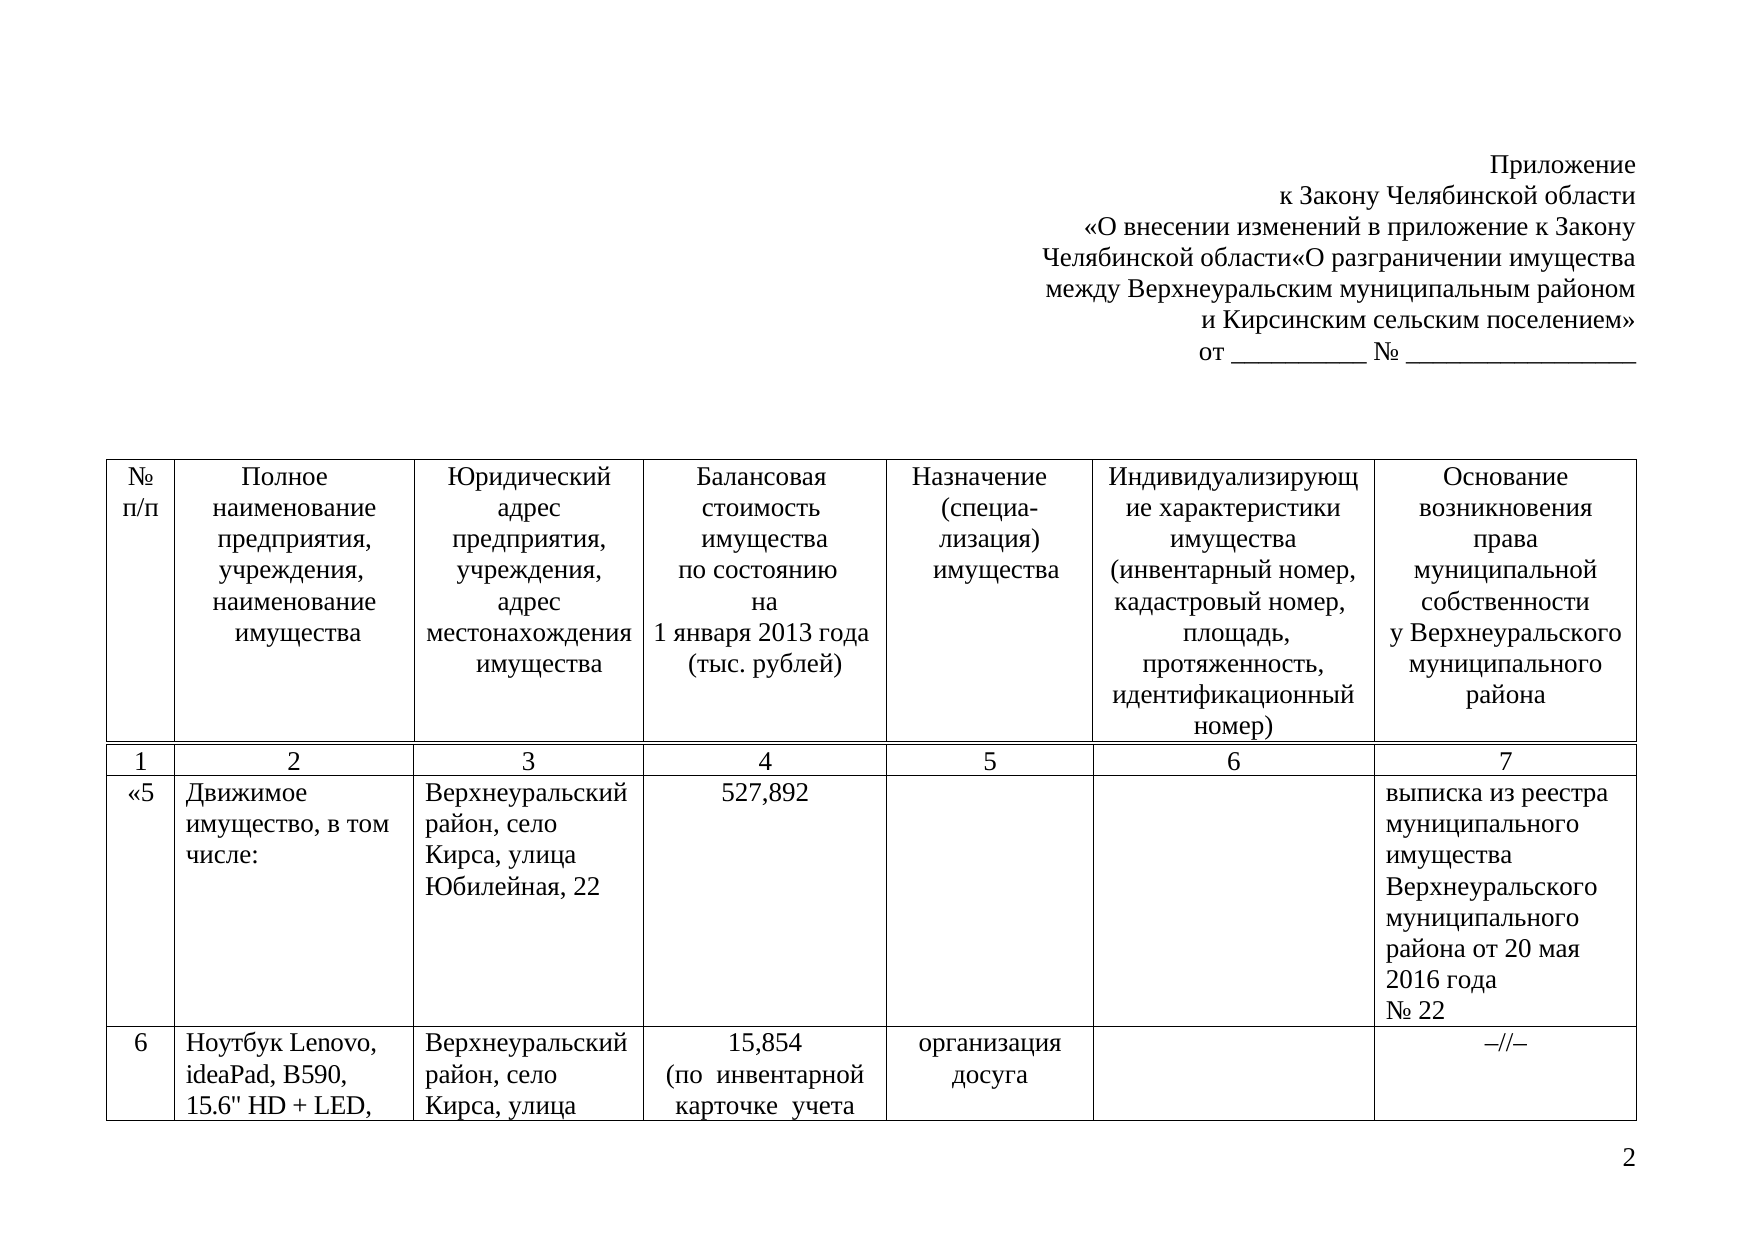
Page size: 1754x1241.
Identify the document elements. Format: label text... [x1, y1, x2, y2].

table_header 3 [414, 745, 643, 775]
table_header Индивидуализирующие характеристики имущества (инвентарный номер, кадастровый номер, площадь, протяженность, идентификационный номер) [1093, 460, 1374, 741]
table_header 7 [1375, 745, 1636, 775]
table_header Балансовая стоимость имущества по состоянию на 1 января 2013 года (тыс. рублей) [644, 460, 886, 741]
text Челябинской области«О разграничении имущества [118, 241, 1636, 272]
table_cell Движимое имущество, в том числе: [175, 776, 413, 1026]
table_header 4 [644, 745, 886, 775]
text от __________ № _________________ [118, 334, 1636, 366]
text и Кирсинским сельским поселением» [118, 303, 1636, 334]
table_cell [644, 1027, 886, 1120]
table_cell 6 [107, 1027, 174, 1120]
table_header Назначение (специа- лизация) имущества [887, 460, 1092, 741]
table_header Юридический адрес предприятия, учреждения, адрес местонахождения имущества [415, 460, 643, 741]
text между Верхнеуральским муниципальным районом [118, 272, 1636, 303]
table_cell выписка из реестра муниципального имущества Верхнеуральского муниципального района от 20 мая 2016 года № 22 [1375, 776, 1636, 1026]
table_cell «5 [107, 776, 174, 1026]
table_cell [887, 776, 1093, 1026]
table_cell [175, 1027, 413, 1120]
text «О внесении изменений в приложение к Закону [118, 210, 1636, 241]
table_header 1 [107, 745, 174, 775]
table_header № п/п [107, 460, 174, 741]
text к Закону Челябинской области [118, 179, 1636, 210]
table_header 6 [1094, 745, 1374, 775]
table_cell организация досуга [887, 1027, 1093, 1120]
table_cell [414, 1027, 643, 1120]
table_header 2 [175, 745, 413, 775]
table_cell [1094, 776, 1374, 1026]
table_cell Верхнеуральский район, село Кирса, улица Юбилейная, 22 [414, 776, 643, 1026]
table_cell –//– [1375, 1027, 1636, 1120]
table_header Полное наименование предприятия, учреждения, наименование имущества [175, 460, 414, 741]
text Приложение [118, 148, 1636, 179]
table_cell 527,892 [644, 776, 886, 1026]
table_header 5 [887, 745, 1093, 775]
table_cell [1094, 1027, 1374, 1120]
table_header Основание возникновения права муниципальной собственности у Верхнеуральского муниципального района [1375, 460, 1636, 741]
